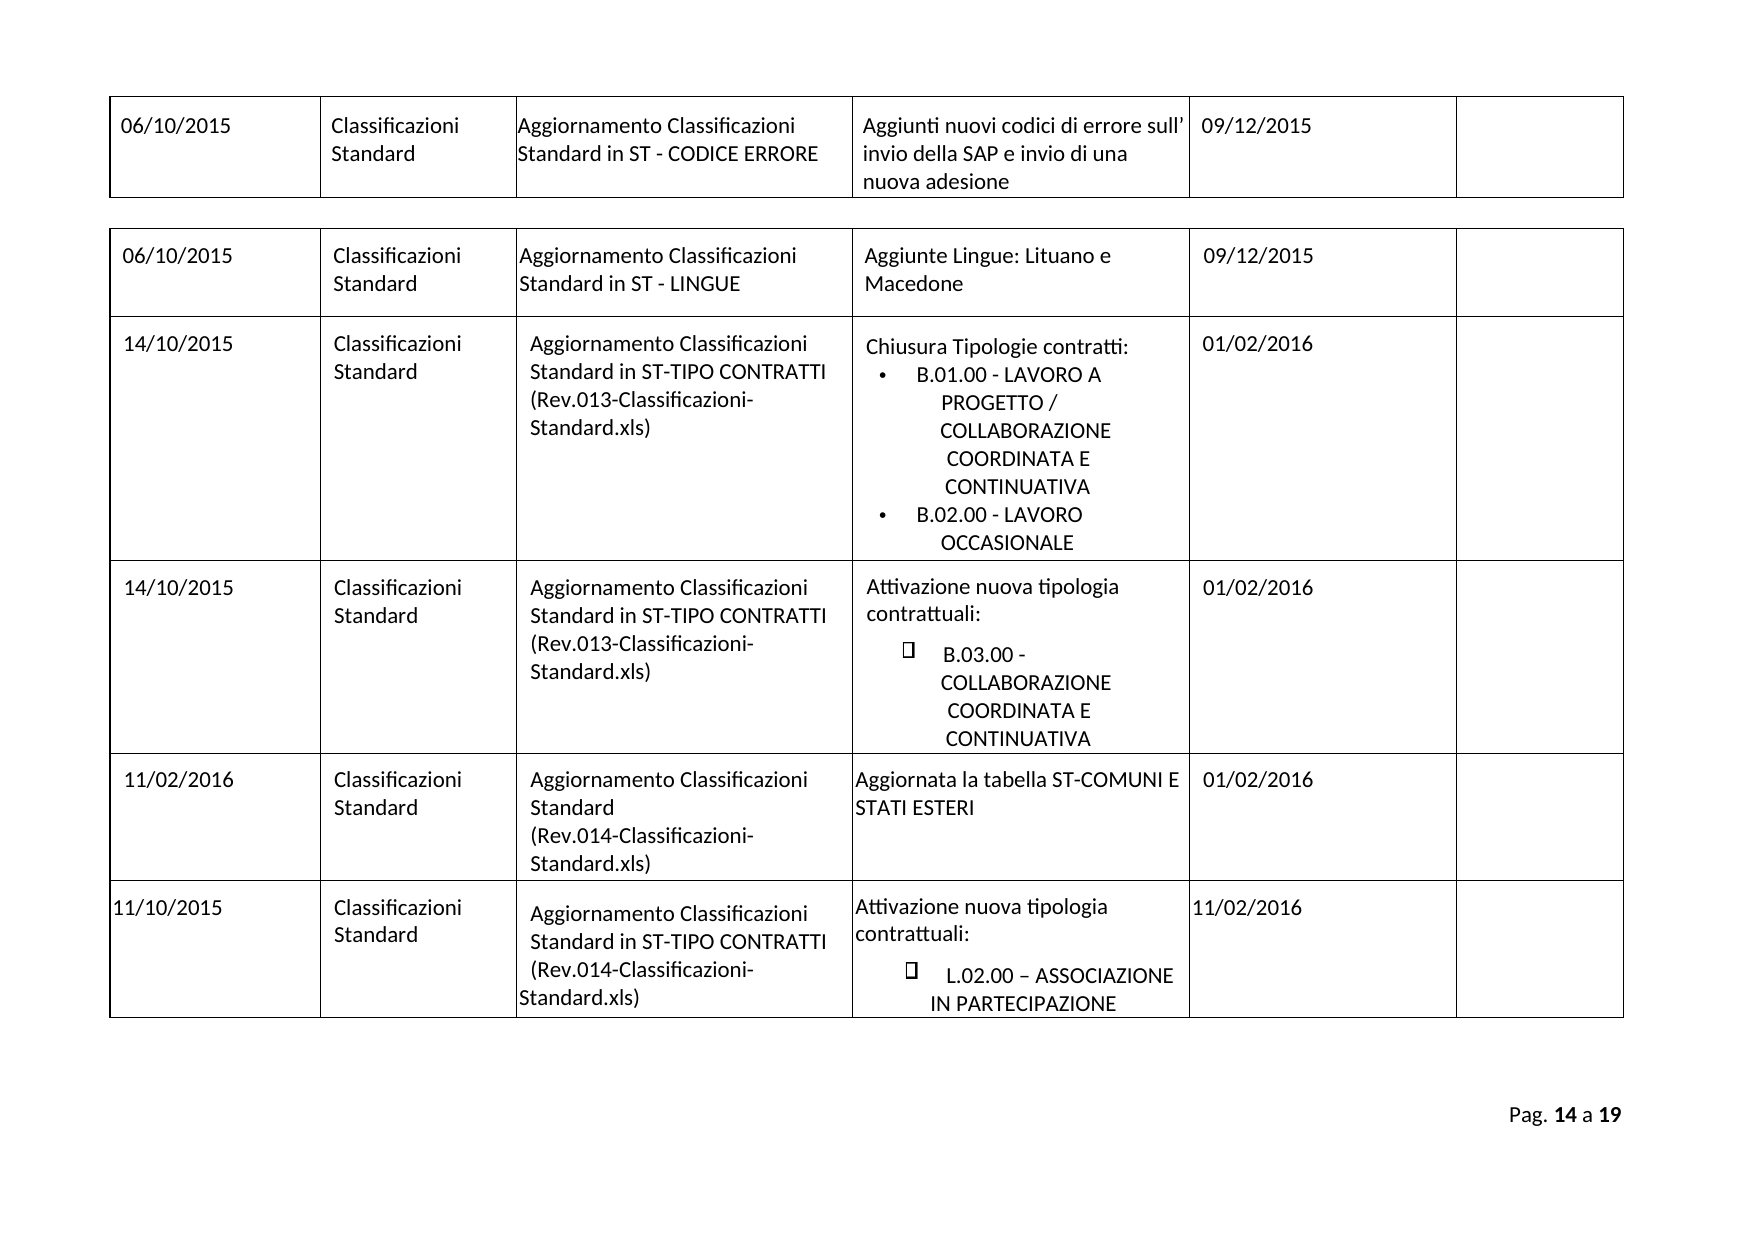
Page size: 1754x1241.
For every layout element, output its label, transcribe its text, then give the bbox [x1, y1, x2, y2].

table_cell 11/10/2015 [111, 881, 320, 1017]
table_cell Attivazione nuova tipologia contrattuali: L.02.00 – ASSOCIAZIONE IN PARTECIPAZIONE [853, 881, 1189, 1017]
table_cell Classificazioni Standard [321, 561, 516, 752]
table_cell [1457, 561, 1623, 752]
table_cell Classificazioni Standard [321, 317, 516, 560]
table_cell 09/12/2015 [1190, 97, 1456, 197]
table_header 06/10/2015 [111, 229, 320, 316]
table_cell [1457, 881, 1623, 1017]
picture [903, 953, 934, 984]
table_cell [1457, 97, 1623, 197]
table_header Aggiornamento Classificazioni Standard in ST - LINGUE [517, 229, 852, 316]
table_cell 14/10/2015 [111, 561, 320, 752]
table_cell 06/10/2015 [111, 97, 320, 197]
table_cell [1457, 317, 1623, 560]
table_cell [1457, 754, 1623, 879]
table_cell Classificazioni Standard [321, 754, 516, 879]
table_header Classificazioni Standard [321, 229, 516, 316]
table_cell 01/02/2016 [1190, 561, 1456, 752]
table_cell Aggiornamento Classificazioni Standard in ST-TIPO CONTRATTI (Rev.013-Classificazioni- Standard.xls) [517, 561, 852, 752]
table_cell 01/02/2016 [1190, 317, 1456, 560]
table_cell Aggiornamento Classificazioni Standard (Rev.014-Classificazioni- Standard.xls) [517, 754, 852, 879]
table_header 09/12/2015 [1190, 229, 1456, 316]
table_cell Aggiornamento Classificazioni Standard in ST - CODICE ERRORE [517, 97, 852, 197]
table_cell 14/10/2015 [111, 317, 320, 560]
table_cell Aggiornata la tabella ST-COMUNI E STATI ESTERI [853, 754, 1189, 879]
table_cell Aggiornamento Classificazioni Standard in ST-TIPO CONTRATTI (Rev.013-Classificazioni- Standard.xls) [517, 317, 852, 560]
table_cell Chiusura Tipologie contratti: B.01.00 - LAVORO A PROGETTO / COLLABORAZIONE COORDINATA E CONTINUATIVA B.02.00 - LAVORO OCCASIONALE [853, 317, 1189, 560]
picture [900, 632, 930, 663]
table_cell Aggiunti nuovi codici di errore sull’ invio della SAP e invio di una nuova adesione [853, 97, 1189, 197]
table_header Aggiunte Lingue: Lituano e Macedone [853, 229, 1189, 316]
table_cell 11/02/2016 [111, 754, 320, 879]
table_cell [321, 97, 516, 197]
table_cell 11/02/2016 [1190, 881, 1456, 1017]
table_cell Attivazione nuova tipologia contrattuali: B.03.00 - COLLABORAZIONE COORDINATA E CONTINUATIVA [853, 561, 1189, 752]
table_cell Aggiornamento Classificazioni Standard in ST-TIPO CONTRATTI (Rev.014-Classificazioni- Standard.xls) [517, 881, 852, 1017]
table_cell 01/02/2016 [1190, 754, 1456, 879]
table_header [1457, 229, 1623, 316]
table_cell Classificazioni Standard [321, 881, 516, 1017]
